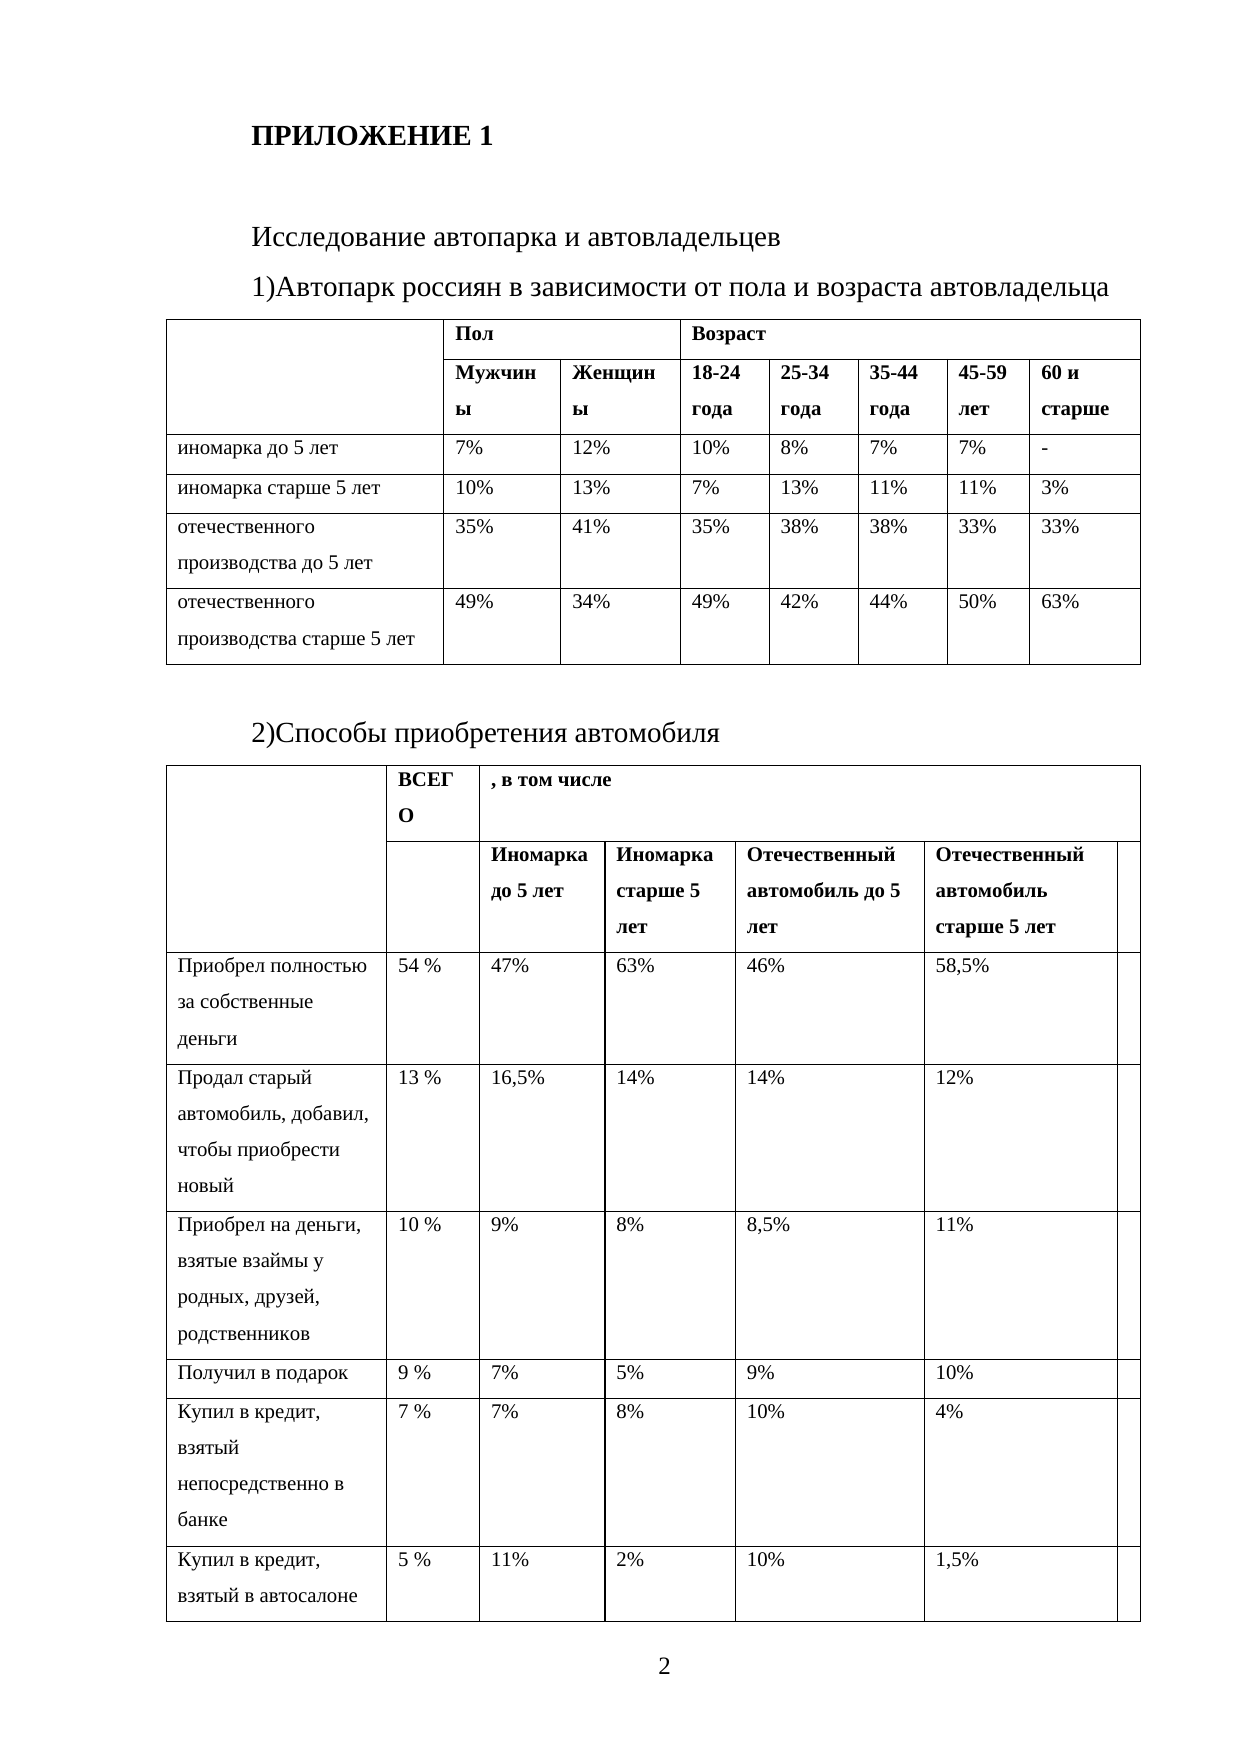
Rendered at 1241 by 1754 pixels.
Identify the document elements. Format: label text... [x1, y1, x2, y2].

table_cell 7 % [387, 1399, 479, 1546]
table_cell 44% [859, 589, 947, 664]
table_cell 12% [561, 435, 680, 473]
table_cell 13% [770, 475, 858, 513]
table_cell 18-24 года [681, 360, 769, 434]
table_cell 4% [925, 1399, 1117, 1546]
table_cell [1118, 1360, 1140, 1398]
table_cell 2% [606, 1547, 735, 1621]
table_cell 14% [736, 1065, 924, 1211]
table_cell 34% [561, 589, 680, 664]
text Исследование автопарка и автовладельцев [177, 219, 1152, 252]
table_cell [1118, 842, 1140, 952]
table_cell Иномарка до 5 лет [480, 842, 604, 952]
table_cell 25-34 года [770, 360, 858, 434]
table_cell Получил в подарок [167, 1360, 386, 1398]
table_cell 11% [480, 1547, 604, 1621]
table_cell 33% [948, 514, 1029, 588]
table_cell 11% [948, 475, 1029, 513]
table_cell 9 % [387, 1360, 479, 1398]
table_cell 7% [444, 435, 560, 473]
table_cell 7% [681, 475, 769, 513]
table_cell 13 % [387, 1065, 479, 1211]
table_cell Женщины [561, 360, 680, 434]
table_cell 38% [859, 514, 947, 588]
table_cell 63% [1030, 589, 1140, 664]
table_cell 3% [1030, 475, 1140, 513]
table_cell 35-44 года [859, 360, 947, 434]
table_cell 11% [925, 1212, 1117, 1359]
table_cell 10% [736, 1399, 924, 1546]
subtitle ПРИЛОЖЕНИЕ 1 [177, 118, 1152, 152]
table_cell - [1030, 435, 1140, 473]
table_cell иномарка до 5 лет [167, 435, 443, 473]
table_cell 10 % [387, 1212, 479, 1359]
table_cell 33% [1030, 514, 1140, 588]
table_cell 45-59 лет [948, 360, 1029, 434]
table_cell [387, 842, 479, 952]
table_cell 5 % [387, 1547, 479, 1621]
table_header [167, 766, 386, 952]
table_cell [1118, 1547, 1140, 1621]
table_cell 49% [681, 589, 769, 664]
table_cell 11% [859, 475, 947, 513]
table_cell 7% [859, 435, 947, 473]
table_cell Продал старый автомобиль, добавил, чтобы приобрести новый [167, 1065, 386, 1211]
text 2)Способы приобретения автомобиля [177, 715, 1152, 749]
table_cell 1,5% [925, 1547, 1117, 1621]
table_cell 49% [444, 589, 560, 664]
table_cell 12% [925, 1065, 1117, 1211]
table_header ВСЕГО [387, 766, 479, 841]
table_cell 10% [444, 475, 560, 513]
table_cell 35% [681, 514, 769, 588]
table_cell [1118, 953, 1140, 1064]
table_cell 10% [681, 435, 769, 473]
table_cell 14% [606, 1065, 735, 1211]
table_cell 7% [480, 1399, 604, 1546]
table_cell отечественного производства до 5 лет [167, 514, 443, 588]
table_cell 16,5% [480, 1065, 604, 1211]
table_cell отечественного производства старше 5 лет [167, 589, 443, 664]
table_cell [1118, 1065, 1140, 1211]
text 1)Автопарк россиян в зависимости от пола и возраста автовладельца [177, 269, 1152, 303]
table_cell 41% [561, 514, 680, 588]
table_cell 8% [770, 435, 858, 473]
table_cell 60 и старше [1030, 360, 1140, 434]
table_cell 7% [480, 1360, 604, 1398]
table_cell 63% [606, 953, 735, 1064]
table_cell 5% [606, 1360, 735, 1398]
table_cell 46% [736, 953, 924, 1064]
table_cell 38% [770, 514, 858, 588]
table_cell иномарка старше 5 лет [167, 475, 443, 513]
table_cell 10% [736, 1547, 924, 1621]
table_cell Иномарка старше 5 лет [606, 842, 735, 952]
table_cell 10% [925, 1360, 1117, 1398]
table_cell Приобрел на деньги, взятые взаймы у родных, друзей, родственников [167, 1212, 386, 1359]
table_cell 54 % [387, 953, 479, 1064]
table_header , в том числе [480, 766, 1140, 841]
table_cell 9% [480, 1212, 604, 1359]
table_header Возраст [681, 320, 1140, 359]
table_cell 9% [736, 1360, 924, 1398]
table_cell 35% [444, 514, 560, 588]
table_cell [1118, 1399, 1140, 1546]
table_cell 50% [948, 589, 1029, 664]
table_cell Приобрел полностью за собственные деньги [167, 953, 386, 1064]
table_cell 8% [606, 1212, 735, 1359]
table_cell Мужчины [444, 360, 560, 434]
table_header Пол [444, 320, 680, 359]
table_cell Купил в кредит, взятый непосредственно в банке [167, 1399, 386, 1546]
table_cell Купил в кредит, взятый в автосалоне [167, 1547, 386, 1621]
table_cell Отечественный автомобиль до 5 лет [736, 842, 924, 952]
table_cell 47% [480, 953, 604, 1064]
table_cell 8,5% [736, 1212, 924, 1359]
table_cell 13% [561, 475, 680, 513]
table_cell 7% [948, 435, 1029, 473]
table_cell [1118, 1212, 1140, 1359]
table_cell 58,5% [925, 953, 1117, 1064]
table_cell Отечественный автомобиль старше 5 лет [925, 842, 1117, 952]
table_header [167, 320, 443, 434]
table_cell 8% [606, 1399, 735, 1546]
table_cell 42% [770, 589, 858, 664]
